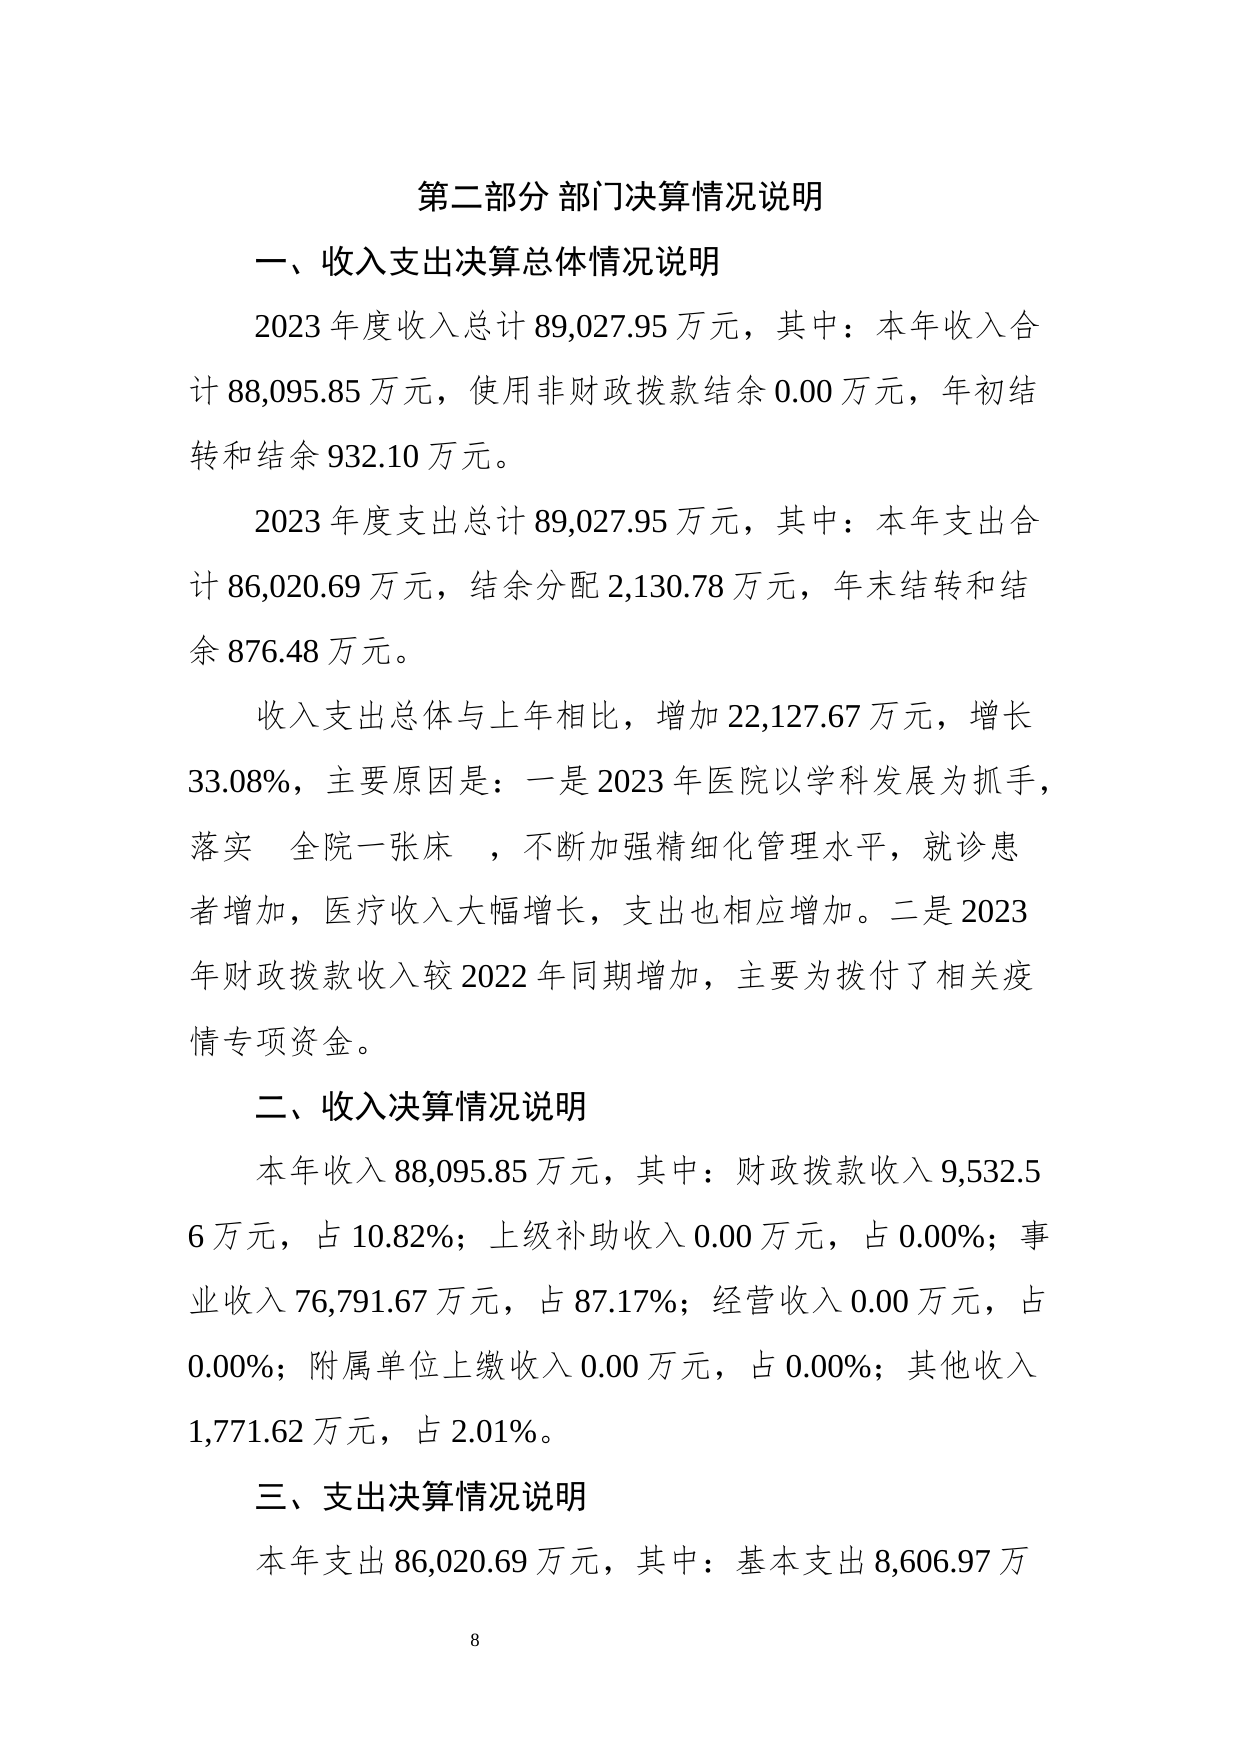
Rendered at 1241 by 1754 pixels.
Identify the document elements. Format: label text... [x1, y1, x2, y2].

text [187, 1527, 1053, 1592]
text 一、收入支出决算总体情况说明 [187, 227, 1053, 292]
text 二、收入决算情况说明 [187, 1072, 1053, 1137]
text 2023年度收入总计89,027.95万元，其中：本年收入合计88,095.85万元，使用非财政拨款结余0.00万元，年初结转和结余932.10万元。 [187, 292, 1053, 487]
text 收入支出总体与上年相比，增加22,127.67万元，增长33.08%，主要原因是：一是2023年医院以学科发展为抓手，落实“全院一张床”，不断加强精细化管理水平，就诊患者增加，医疗收入大幅增长，支出也相应增加。二是2023年财政拨款收入较2022年同期增加，主要为拨付了相关疫情专项资金。 [187, 682, 1053, 1072]
text 本年收入88,095.85万元，其中：财政拨款收入9,532.56万元，占10.82%；上级补助收入0.00万元，占0.00%；事业收入76,791.67万元，占87.17%；经营收入0.00万元，占0.00%；附属单位上缴收入0.00万元，占0.00%；其他收入1,771.62万元，占2.01%。 [187, 1137, 1053, 1462]
text 第二部分 部门决算情况说明 [187, 162, 1053, 227]
text 2023年度支出总计89,027.95万元，其中：本年支出合计86,020.69万元，结余分配2,130.78万元，年末结转和结余876.48万元。 [187, 487, 1053, 682]
text 三、支出决算情况说明 [187, 1462, 1053, 1527]
